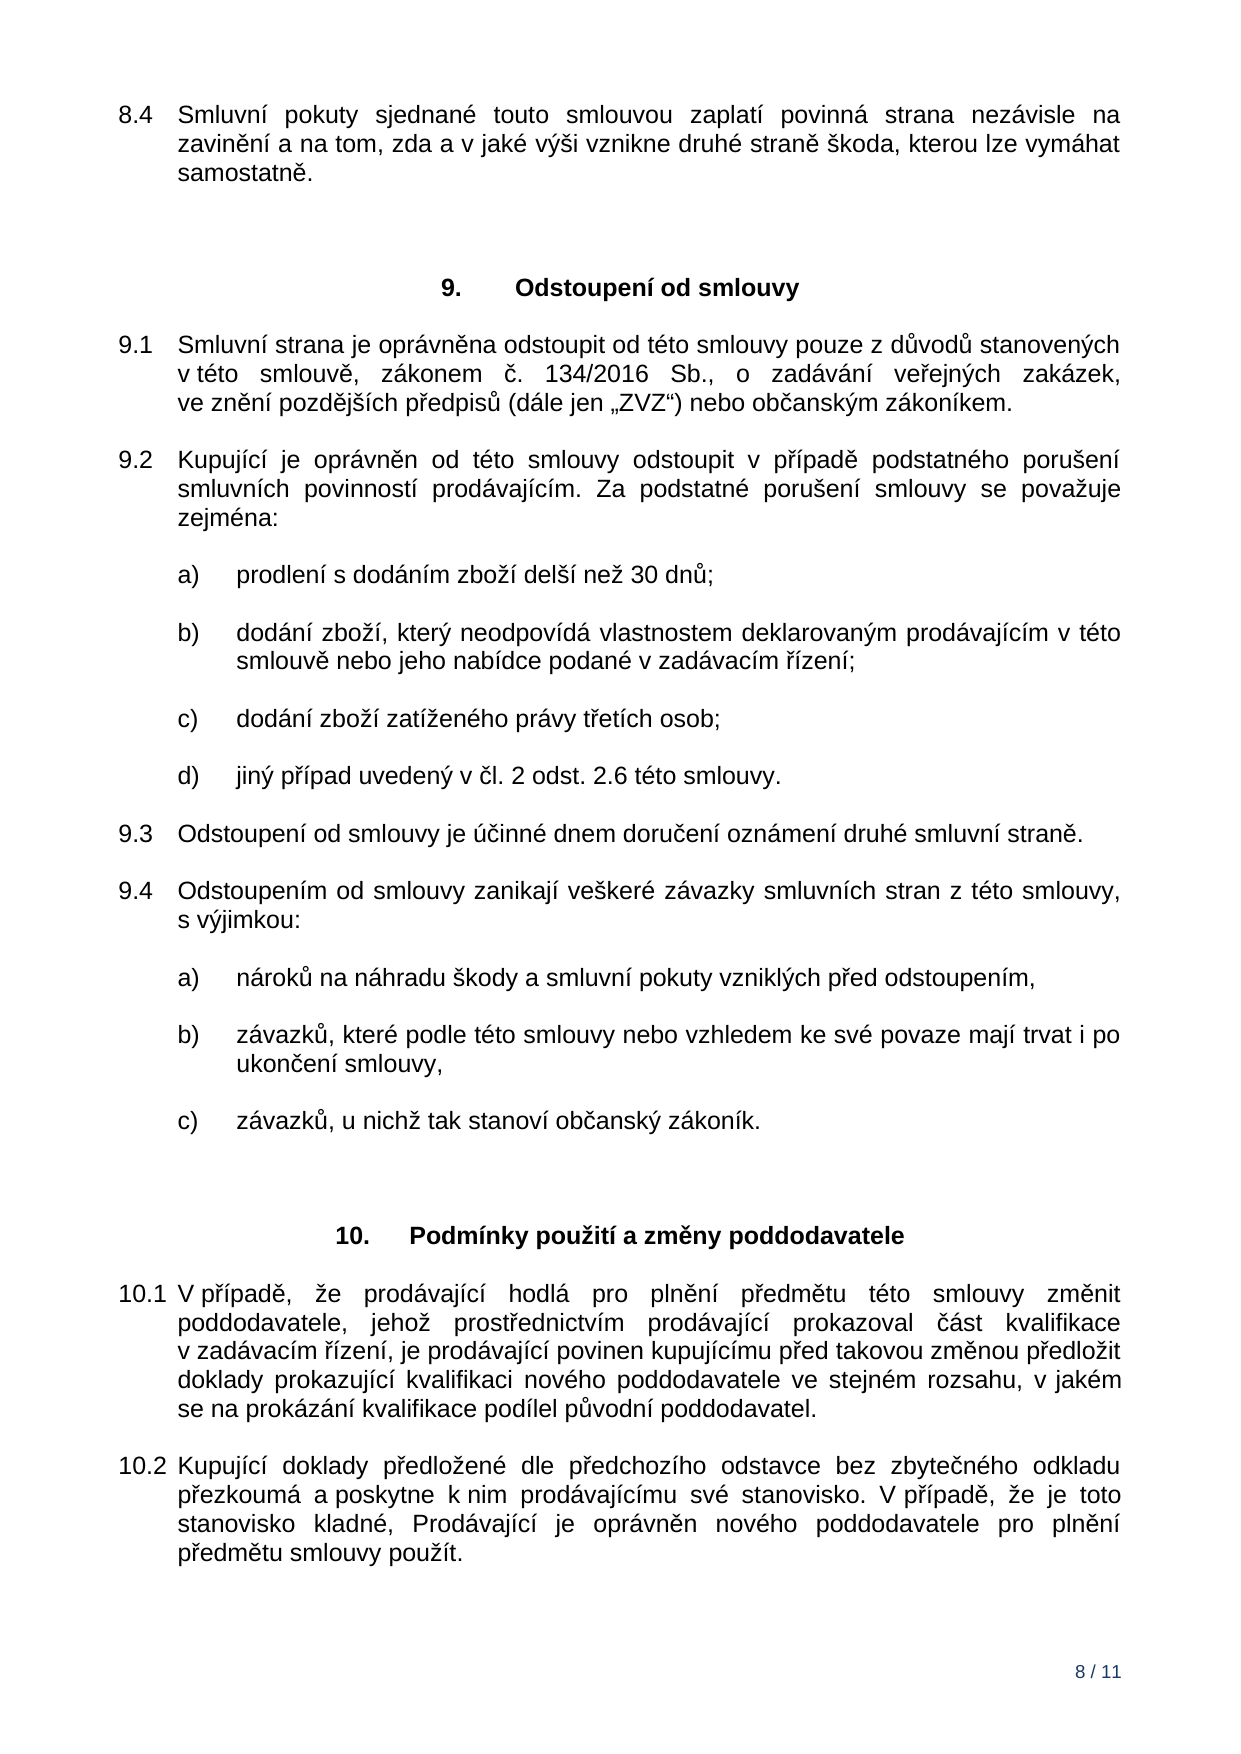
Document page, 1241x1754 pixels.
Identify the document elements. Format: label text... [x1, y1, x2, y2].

text Odstoupením od smlouvy zanikají veškeré závazky smluvních stran z této smlouvy, s výjimkou: [118, 876, 1122, 934]
text nároků na náhradu škody a smluvní pokuty vzniklých před odstoupením, [177, 962, 1122, 991]
text jiný případ uvedený v čl. 2 odst. 2.6 této smlouvy. [177, 761, 1122, 790]
text Smluvní strana je oprávněna odstoupit od této smlouvy pouze z důvodů stanovených v této smlouvě, zákonem č. 134/2016 Sb., o zadávání veřejných zakázek, ve znění pozdějších předpisů (dále jen „ZVZ“) nebo občanským zákoníkem. [118, 330, 1122, 416]
subtitle Podmínky použití a změny poddodavatele [118, 1221, 1122, 1250]
text Kupující doklady předložené dle předchozího odstavce bez zbytečného odkladu přezkoumá a poskytne k nim prodávajícímu své stanovisko. V případě, že je toto stanovisko kladné, Prodávající je oprávněn nového poddodavatele pro plnění předmětu smlouvy použít. [118, 1451, 1122, 1566]
text Kupující je oprávněn od této smlouvy odstoupit v případě podstatného porušení smluvních povinností prodávajícím. Za podstatné porušení smlouvy se považuje zejména: [118, 445, 1122, 531]
text Odstoupení od smlouvy je účinné dnem doručení oznámení druhé smluvní straně. [118, 819, 1122, 847]
subtitle Odstoupení od smlouvy [118, 272, 1122, 301]
text závazků, u nichž tak stanoví občanský zákoník. [177, 1106, 1122, 1135]
text prodlení s dodáním zboží delší než 30 dnů; [177, 560, 1122, 589]
text dodání zboží, který neodpovídá vlastnostem deklarovaným prodávajícím v této smlouvě nebo jeho nabídce podané v zadávacím řízení; [177, 617, 1122, 675]
text Smluvní pokuty sjednané touto smlouvou zaplatí povinná strana nezávisle na zavinění a na tom, zda a v jaké výši vznikne druhé straně škoda, kterou lze vymáhat samostatně. [118, 100, 1122, 186]
text závazků, které podle této smlouvy nebo vzhledem ke své povaze mají trvat i po ukončení smlouvy, [177, 1020, 1122, 1077]
text V případě, že prodávající hodlá pro plnění předmětu této smlouvy změnit poddodavatele, jehož prostřednictvím prodávající prokazoval část kvalifikace v zadávacím řízení, je prodávající povinen kupujícímu před takovou změnou předložit doklady prokazující kvalifikaci nového poddodavatele ve stejném rozsahu, v jakém se na prokázání kvalifikace podílel původní poddodavatel. [118, 1279, 1122, 1422]
text dodání zboží zatíženého právy třetích osob; [177, 704, 1122, 732]
